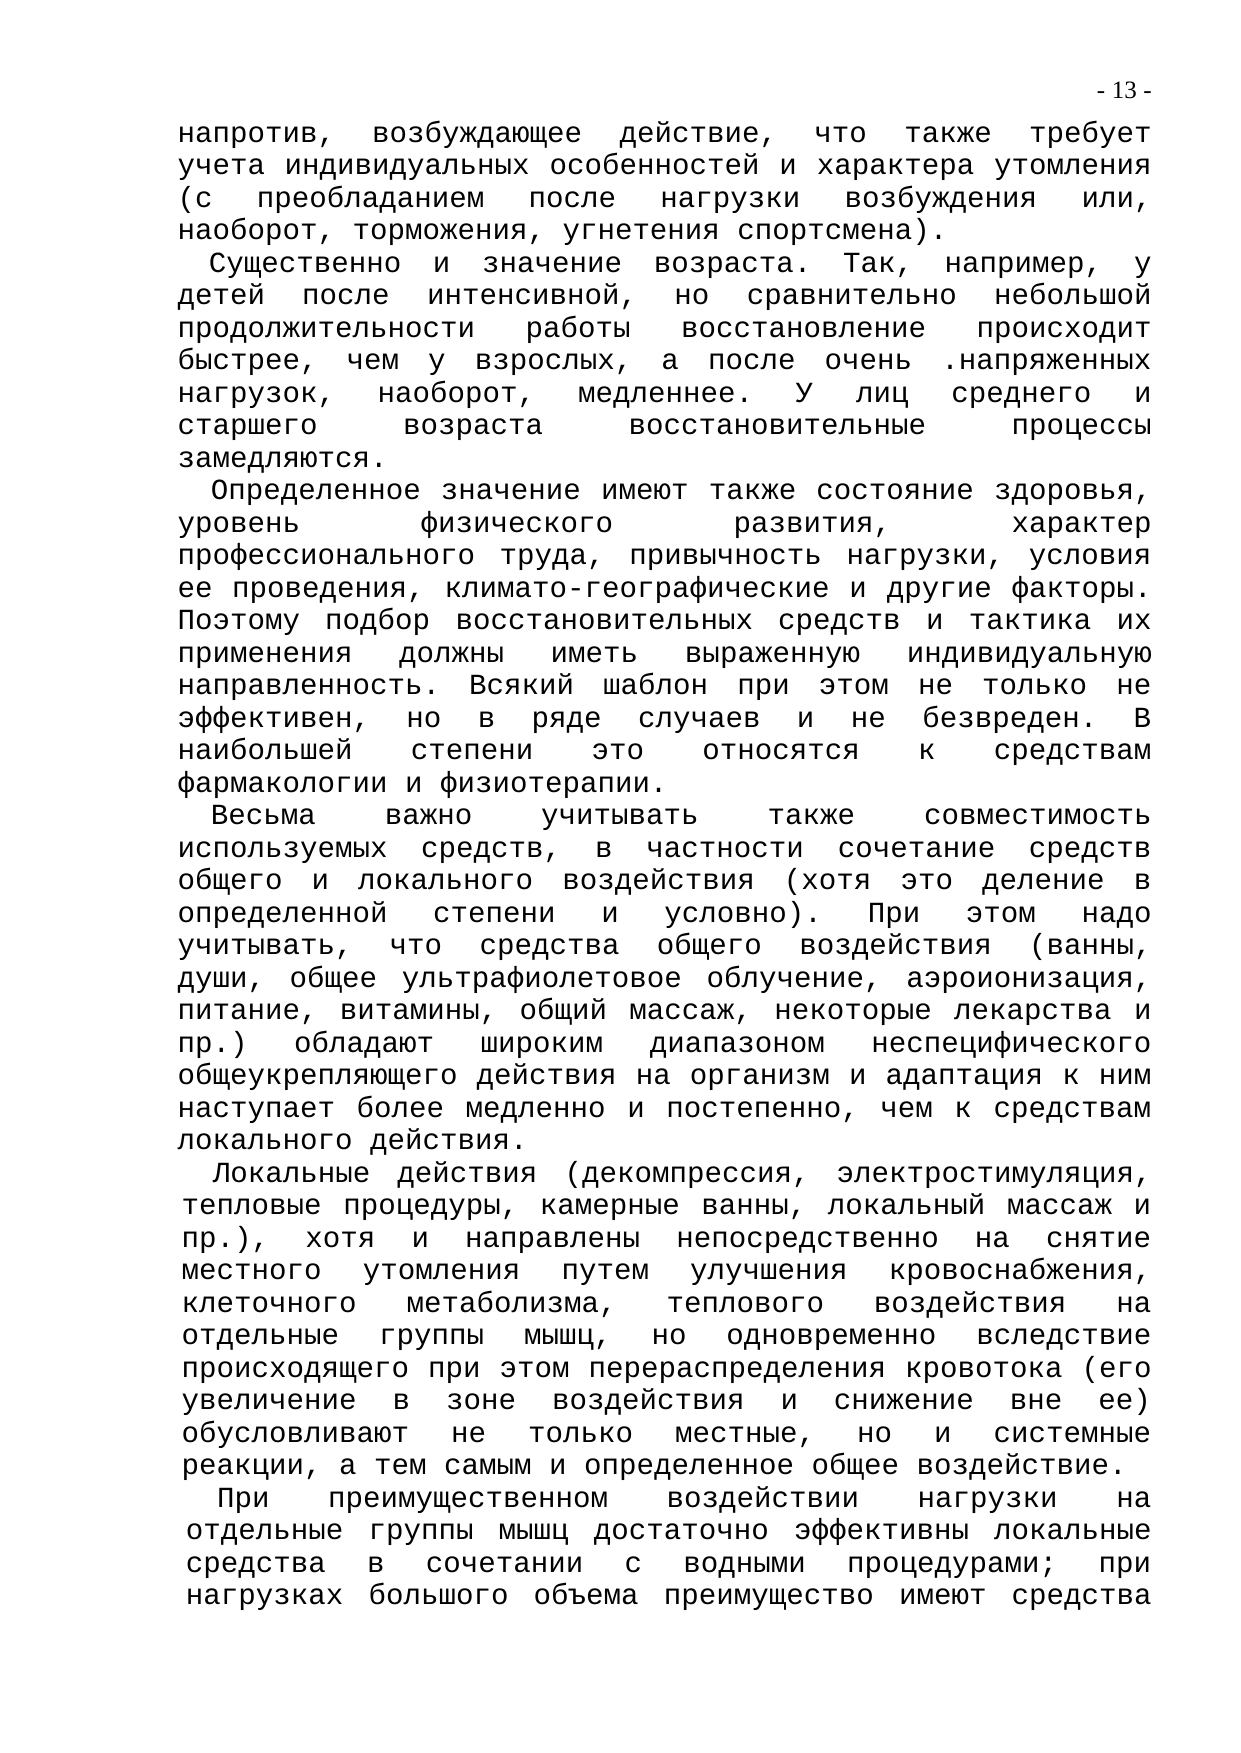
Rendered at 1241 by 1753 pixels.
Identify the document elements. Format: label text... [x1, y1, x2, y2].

text Весьма важно учитывать также совместимость используемых средств, в частности сочетание средств общего и локального воздействия (хотя это деление в определенной степени и условно). При этом надо учитывать, что средства общего воздействия (ванны, души, общее ультрафиолетовое облучение, аэроионизация, питание, витамины, общий массаж, некоторые лекарства и пр.) обладают широким диапазоном неспецифического общеукрепляющего действия на организм и адаптация к ним наступает более медленно и постепенно, чем к средствам локального действия. [177, 801, 1152, 1158]
text Существенно и значение возраста. Так, например, у детей после интенсивной, но сравнительно небольшой продолжительности работы восстановление происходит быстрее, чем у взрослых, а после очень .напряженных нагрузок, наоборот, медленнее. У лиц среднего и старшего возраста восстановительные процессы замедляются. [177, 248, 1152, 476]
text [177, 118, 1152, 248]
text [186, 1483, 1152, 1613]
text Определенное значение имеют также состояние здоровья, уровень физического развития, характер профессионального труда, привычность нагрузки, условия ее проведения, климато-географические и другие факторы. Поэтому подбор восстановительных средств и тактика их применения должны иметь выраженную индивидуальную направленность. Всякий шаблон при этом не только не эффективен, но в ряде случаев и не безвреден. В наибольшей степени это относятся к средствам фармакологии и физиотерапии. [177, 476, 1152, 801]
text Локальные действия (декомпрессия, электростимуляция, тепловые процедуры, камерные ванны, локальный массаж и пр.), хотя и направлены непосредственно на снятие местного утомления путем улучшения кровоснабжения, клеточного метаболизма, теплового воздействия на отдельные группы мышц, но одновременно вследствие происходящего при этом перераспределения кровотока (его увеличение в зоне воздействия и снижение вне ее) обусловливают не только местные, но и системные реакции, а тем самым и определенное общее воздействие. [181, 1158, 1152, 1483]
